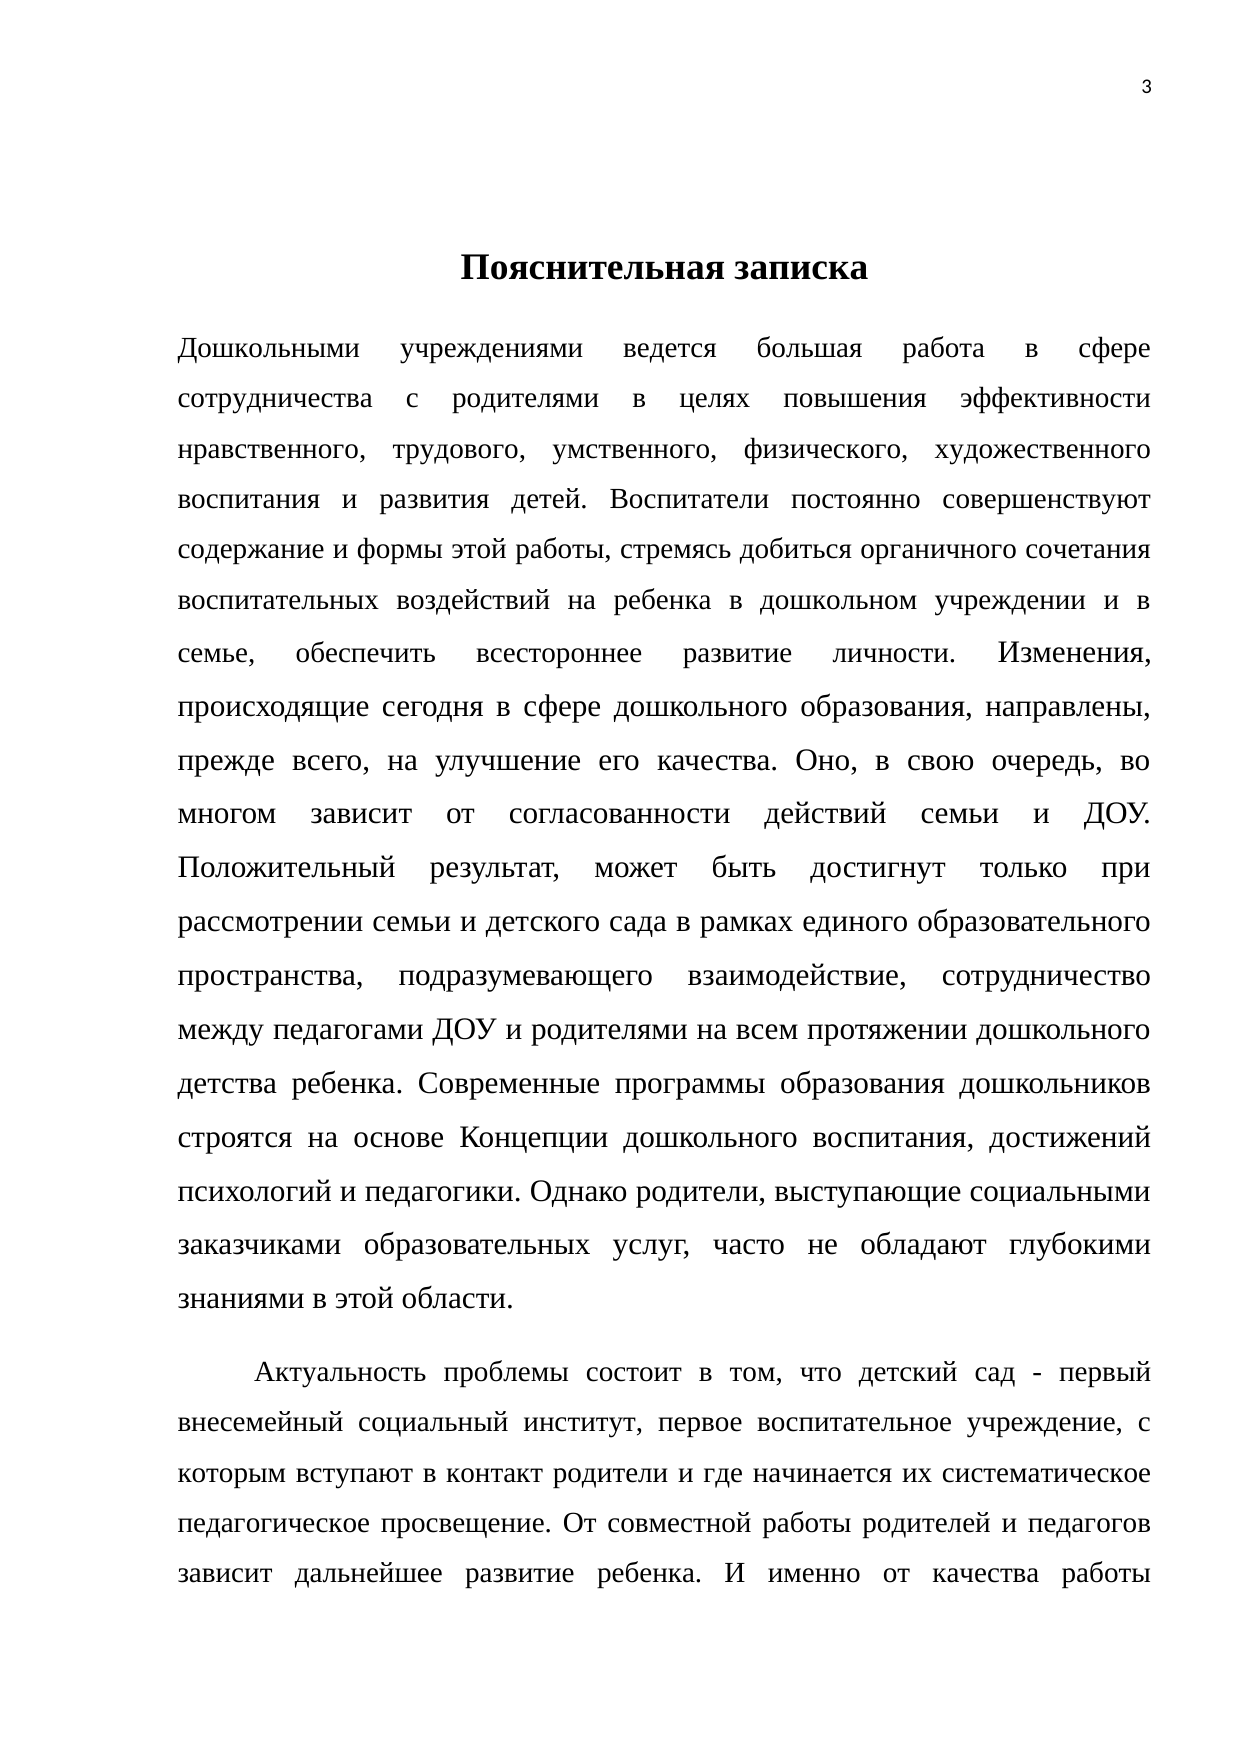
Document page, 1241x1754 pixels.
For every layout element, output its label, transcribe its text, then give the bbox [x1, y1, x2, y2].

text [177, 1354, 1152, 1589]
text Дошкольными учреждениями ведется большая работа в сфере сотрудничества с родителями в целях повышения эффективности нравственного, трудового, умственного, физического, художественного воспитания и развития детей. Воспитатели постоянно совершенствуют содержание и формы этой работы, стремясь добиться органичного сочетания воспитательных воздействий на ребенка в дошкольном учреждении и в семье, обеспечить всестороннее развитие личности. Изменения, происходящие сегодня в сфере дошкольного образования, направлены, прежде всего, на улучшение его качества. Оно, в свою очередь, во многом зависит от согласованности действий семьи и ДОУ. Положительный результат, может быть достигнут только при рассмотрении семьи и детского сада в рамках единого образовательного пространства, подразумевающего взаимодействие, сотрудничество между педагогами ДОУ и родителями на всем протяжении дошкольного детства ребенка. Современные программы образования дошкольников строятся на основе Концепции дошкольного воспитания, достижений психологий и педагогики. Однако родители, выступающие социальными заказчиками образовательных услуг, часто не обладают глубокими знаниями в этой области. [177, 330, 1152, 1315]
text Пояснительная записка [177, 245, 1152, 288]
